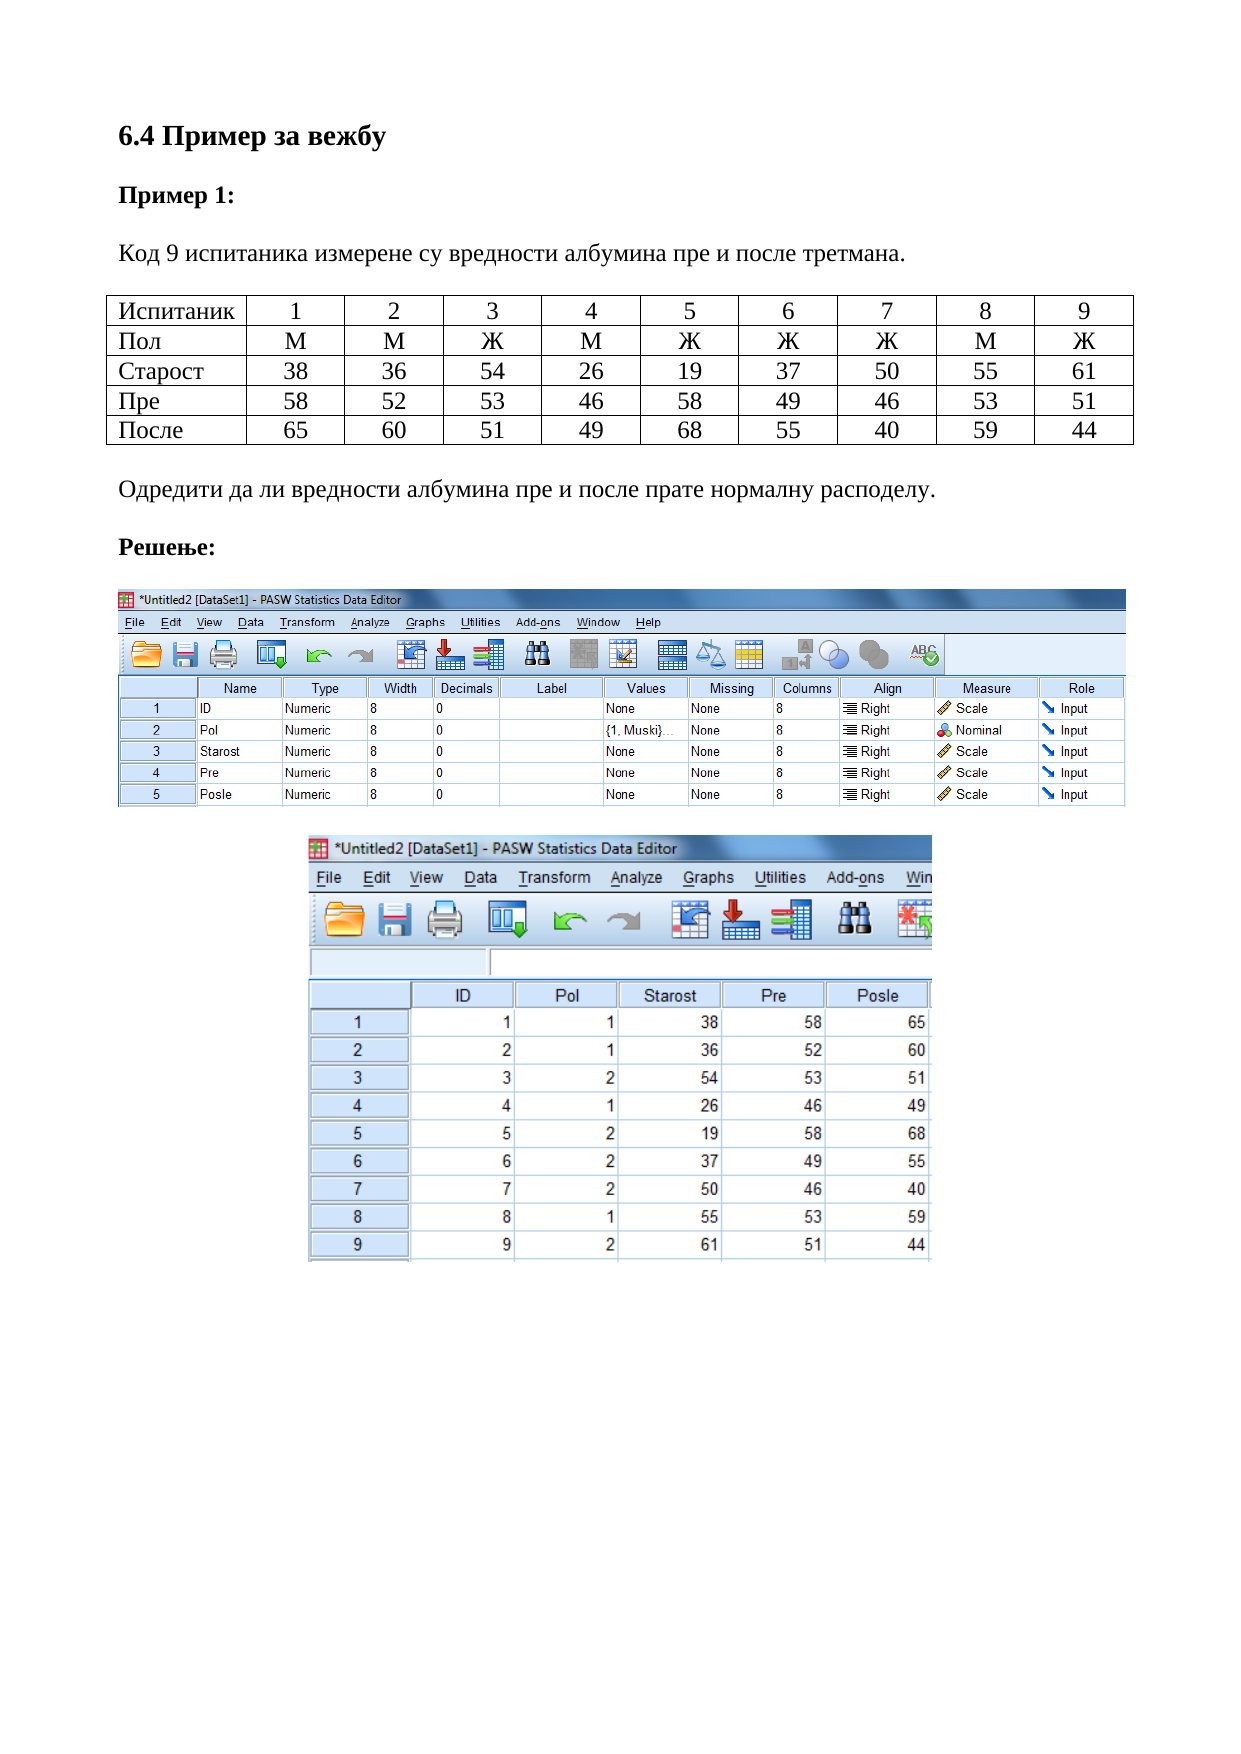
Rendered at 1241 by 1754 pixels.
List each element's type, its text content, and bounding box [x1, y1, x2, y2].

table_header 8 [937, 296, 1034, 325]
table_cell Пол [107, 326, 246, 355]
table_cell 52 [345, 386, 443, 414]
table_cell М [937, 326, 1034, 355]
table_cell 40 [838, 416, 936, 444]
table_cell 49 [542, 416, 640, 444]
table_cell 37 [739, 356, 837, 385]
table_cell 55 [937, 356, 1034, 385]
table_header 3 [444, 296, 541, 325]
table_cell М [542, 326, 640, 355]
table_cell 58 [247, 386, 344, 414]
table_cell М [247, 326, 344, 355]
table_cell 60 [345, 416, 443, 444]
text Код 9 испитаника измерене су вредности албумина пре и после третмана. [118, 238, 1122, 267]
table_cell 46 [542, 386, 640, 414]
table_header 4 [542, 296, 640, 325]
table_cell 36 [345, 356, 443, 385]
table_cell 54 [444, 356, 541, 385]
table_cell После [107, 416, 246, 444]
table_cell 49 [739, 386, 837, 414]
text Одредити да ли вредности албумина пре и после прате нормалну расподелу. [118, 474, 1122, 503]
table_cell Ж [838, 326, 936, 355]
text Пример 1: [118, 180, 1122, 209]
table_cell 55 [739, 416, 837, 444]
table_cell 44 [1035, 416, 1133, 444]
table_cell 53 [444, 386, 541, 414]
table_cell 53 [937, 386, 1034, 414]
table_cell 50 [838, 356, 936, 385]
table_cell 59 [937, 416, 1034, 444]
table_cell 19 [641, 356, 738, 385]
table_cell 46 [838, 386, 936, 414]
text 6.4 Пример за вежбу [118, 118, 1122, 152]
table_cell Ж [1035, 326, 1133, 355]
table_header 2 [345, 296, 443, 325]
table_cell Старост [107, 356, 246, 385]
table_cell 65 [247, 416, 344, 444]
table_header Испитаник [107, 296, 246, 325]
table_cell 68 [641, 416, 738, 444]
table_header 5 [641, 296, 738, 325]
text Решење: [118, 532, 1122, 560]
table_cell М [345, 326, 443, 355]
table_cell 26 [542, 356, 640, 385]
picture [308, 835, 932, 1262]
picture [118, 589, 1126, 807]
table_cell 61 [1035, 356, 1133, 385]
table_cell Ж [444, 326, 541, 355]
table_cell 58 [641, 386, 738, 414]
table_header 1 [247, 296, 344, 325]
table_header 9 [1035, 296, 1133, 325]
table_cell Ж [739, 326, 837, 355]
table_header 7 [838, 296, 936, 325]
table_cell 38 [247, 356, 344, 385]
table_cell Пре [107, 386, 246, 414]
table_cell 51 [1035, 386, 1133, 414]
table_cell 51 [444, 416, 541, 444]
table_cell Ж [641, 326, 738, 355]
table_header 6 [739, 296, 837, 325]
